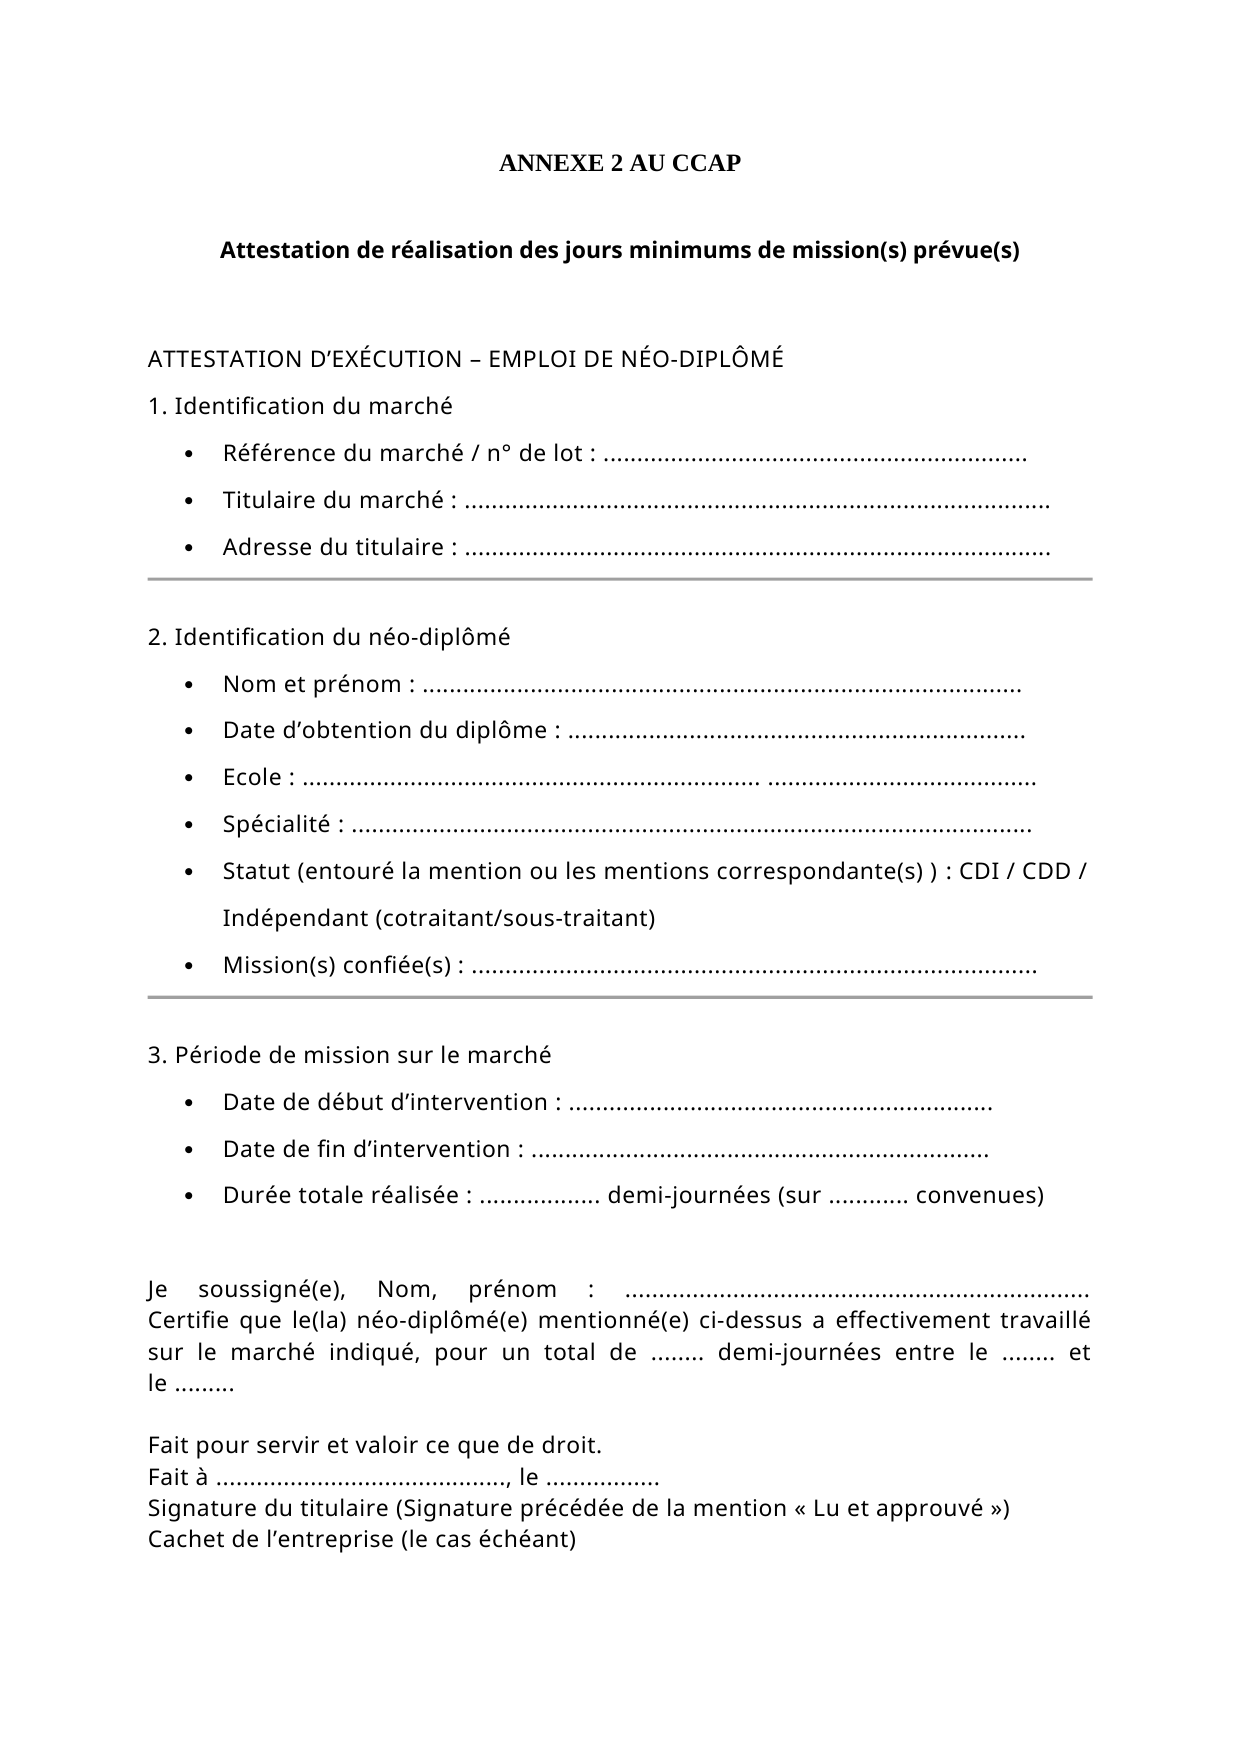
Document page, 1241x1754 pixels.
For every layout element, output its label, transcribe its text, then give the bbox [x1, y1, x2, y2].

list Date d’obtention du diplôme : .................................................................... [185, 714, 1093, 746]
text 1. Identification du marché [148, 390, 1093, 421]
list Titulaire du marché : ....................................................................................... [185, 484, 1093, 515]
list Date de début d’intervention : ............................................................... [185, 1086, 1093, 1117]
text ATTESTATION D’EXÉCUTION – EMPLOI DE NÉO-DIPLÔMÉ [148, 343, 1093, 374]
list Statut (entouré la mention ou les mentions correspondante(s) ) : CDI / CDD / Indépendant (cotraitant/sous-traitant) [185, 855, 1093, 933]
text 2. Identification du néo-diplômé [148, 621, 1093, 652]
list Nom et prénom : ......................................................................................... [185, 668, 1093, 699]
list Ecole : .................................................................... ........................................ [185, 761, 1093, 793]
list Mission(s) confiée(s) : .................................................................................... [185, 949, 1093, 980]
text Fait à ..........................................., le ................. Signature du titulaire (Signature précédée de la mention « Lu et approuvé ») Cachet de l’entreprise (le cas échéant) [148, 1461, 1093, 1554]
text ANNEXE 2 AU CCAP [148, 148, 1093, 176]
text Attestation de réalisation des jours minimums de mission(s) prévue(s) [148, 234, 1093, 265]
list Durée totale réalisée : .................. demi-journées (sur ............ convenues) [185, 1179, 1093, 1211]
text Je soussigné(e), Nom, prénom : ..................................................................... Certifie que le(la) néo-diplômé(e) mentionné(e) ci-dessus a effectivement travaillé sur le marché indiqué, pour un total de ........ demi-journées entre le ........ et le ......... [148, 1273, 1093, 1398]
list Référence du marché / n° de lot : ............................................................... [185, 437, 1093, 468]
list Adresse du titulaire : ....................................................................................... [185, 531, 1093, 562]
text Fait pour servir et valoir ce que de droit. [148, 1429, 1093, 1461]
text 3. Période de mission sur le marché [148, 1039, 1093, 1070]
list Date de fin d’intervention : .................................................................... [185, 1133, 1093, 1164]
list Spécialité : ..................................................................................................... [185, 808, 1093, 839]
